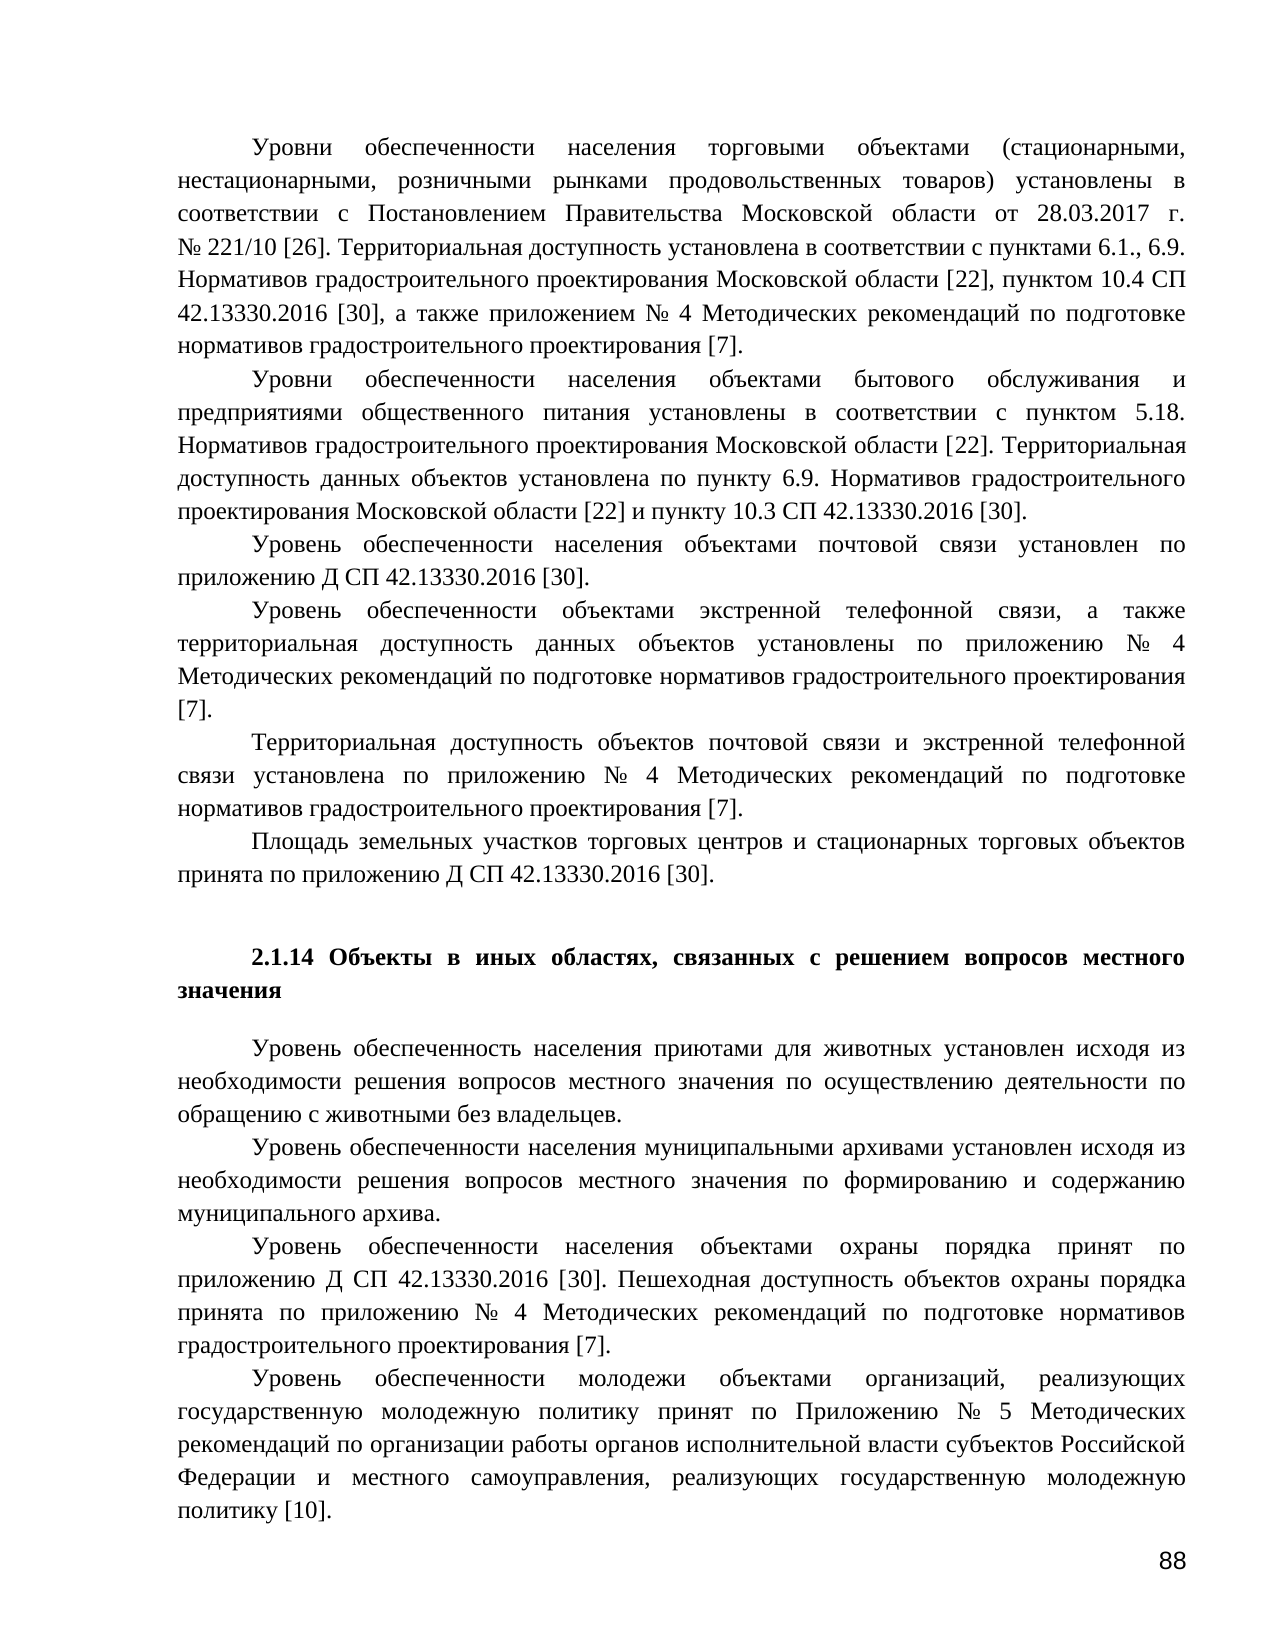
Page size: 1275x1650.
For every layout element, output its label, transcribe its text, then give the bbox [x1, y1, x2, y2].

text Уровень обеспеченности населения объектами охраны порядка принят по приложению Д СП 42.13330.2016 [30]. Пешеходная доступность объектов охраны порядка принята по приложению № 4 Методических рекомендаций по подготовке нормативов градостроительного проектирования [7]. [177, 1231, 1186, 1359]
text Уровень обеспеченности населения объектами почтовой связи установлен по приложению Д СП 42.13330.2016 [30]. [177, 529, 1186, 591]
text Уровень обеспеченности объектами экстренной телефонной связи, а также территориальная доступность данных объектов установлены по приложению № 4 Методических рекомендаций по подготовке нормативов градостроительного проектирования [7]. [177, 595, 1186, 723]
text 2.1.14 Объекты в иных областях, связанных с решением вопросов местного значения [177, 942, 1186, 1004]
text Уровни обеспеченности населения объектами бытового обслуживания и предприятиями общественного питания установлены в соответствии с пунктом 5.18. Нормативов градостроительного проектирования Московской области [22]. Территориальная доступность данных объектов установлена по пункту 6.9. Нормативов градостроительного проектирования Московской области [22] и пункту 10.3 СП 42.13330.2016 [30]. [177, 364, 1186, 524]
text Уровни обеспеченности населения торговыми объектами (стационарными, нестационарными, розничными рынками продовольственных товаров) установлены в соответствии с Постановлением Правительства Московской области от 28.03.2017 г. № 221/10 [26]. Территориальная доступность установлена в соответствии с пунктами 6.1., 6.9. Нормативов градостроительного проектирования Московской области [22], пунктом 10.4 СП 42.13330.2016 [30], а также приложением № 4 Методических рекомендаций по подготовке нормативов градостроительного проектирования [7]. [177, 132, 1186, 359]
text Территориальная доступность объектов почтовой связи и экстренной телефонной связи установлена по приложению № 4 Методических рекомендаций по подготовке нормативов градостроительного проектирования [7]. [177, 727, 1186, 822]
text Уровень обеспеченность населения приютами для животных установлен исходя из необходимости решения вопросов местного значения по осуществлению деятельности по обращению с животными без владельцев. [177, 1033, 1186, 1128]
text Площадь земельных участков торговых центров и стационарных торговых объектов принята по приложению Д СП 42.13330.2016 [30]. [177, 826, 1186, 888]
text Уровень обеспеченности молодежи объектами организаций, реализующих государственную молодежную политику принят по Приложению № 5 Методических рекомендаций по организации работы органов исполнительной власти субъектов Российской Федерации и местного самоуправления, реализующих государственную молодежную политику [10]. [177, 1363, 1186, 1524]
text Уровень обеспеченности населения муниципальными архивами установлен исходя из необходимости решения вопросов местного значения по формированию и содержанию муниципального архива. [177, 1132, 1186, 1227]
